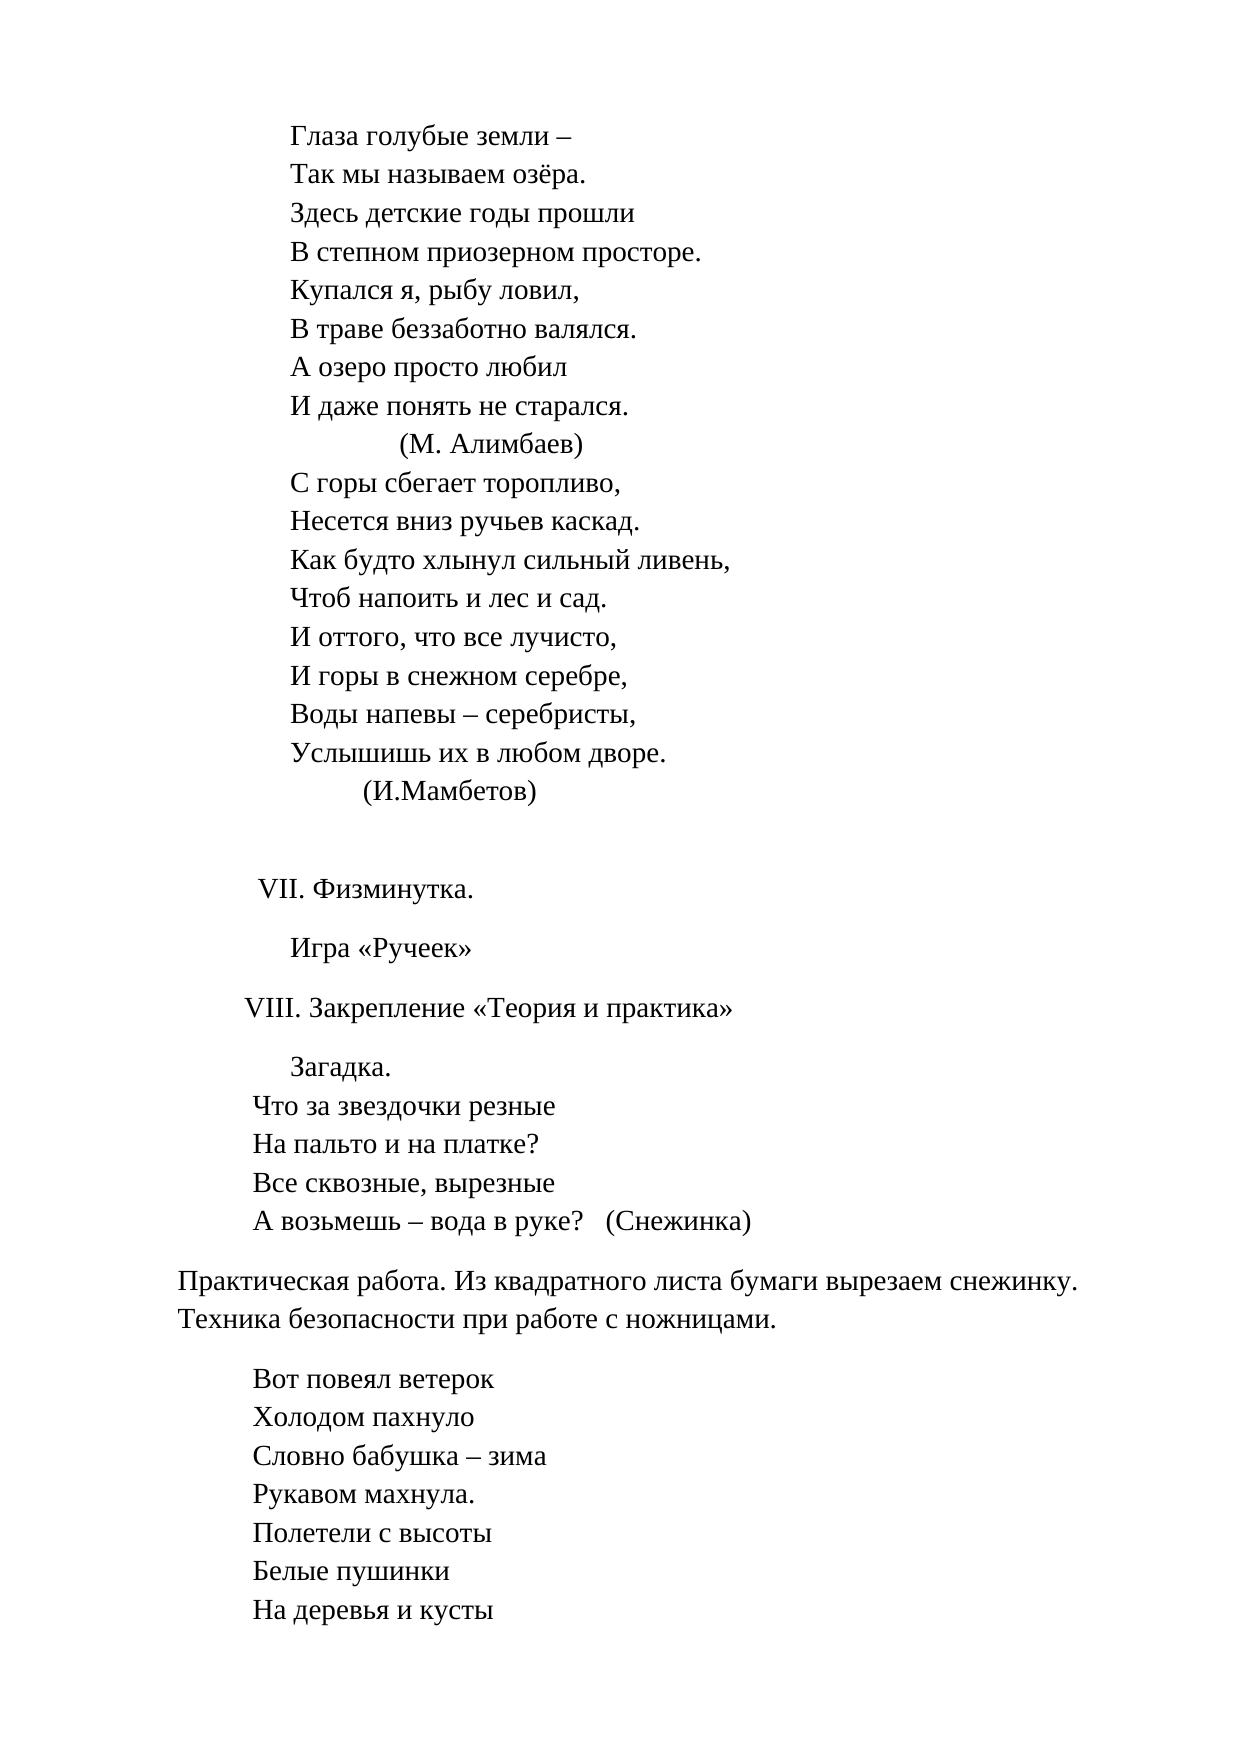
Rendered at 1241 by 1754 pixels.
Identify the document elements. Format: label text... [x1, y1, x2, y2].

list Вот повеял ветерок [252, 1361, 1152, 1394]
list И даже понять не старался. [290, 388, 1152, 421]
list Игра «Ручеек» [290, 931, 1152, 964]
list Здесь детские годы прошли [290, 195, 1152, 229]
list А возьмешь – вода в руке? (Снежинка) [252, 1203, 1152, 1237]
list На пальто и на платке? [252, 1126, 1152, 1160]
list Услышишь их в любом дворе. [290, 735, 1152, 768]
list Несется вниз ручьев каскад. [290, 503, 1152, 537]
list (И.Мамбетов) [290, 773, 1152, 807]
list Как будто хлынул сильный ливень, [290, 542, 1152, 576]
list Белые пушинки [252, 1553, 1152, 1587]
list Купался я, рыбу ловил, [290, 272, 1152, 306]
list С горы сбегает торопливо, [290, 465, 1152, 498]
list На деревья и кусты [252, 1592, 1152, 1626]
text VII. Физминутка. [177, 871, 1152, 905]
text VIII. Закрепление «Теория и практика» [215, 990, 1152, 1023]
list А озеро просто любил [290, 349, 1152, 383]
text Практическая работа. Из квадратного листа бумаги вырезаем снежинку. Техника безопасности при работе с ножницами. [177, 1263, 1152, 1335]
list (М. Алимбаев) [290, 426, 1152, 460]
list Чтоб напоить и лес и сад. [290, 581, 1152, 614]
list Рукавом махнула. [252, 1476, 1152, 1510]
list Воды напевы – серебристы, [290, 696, 1152, 730]
list Загадка. [290, 1049, 1152, 1083]
list В траве беззаботно валялся. [290, 311, 1152, 344]
list Словно бабушка – зима [252, 1438, 1152, 1471]
list И оттого, что все лучисто, [290, 619, 1152, 653]
list Что за звездочки резные [252, 1088, 1152, 1121]
list В степном приозерном просторе. [290, 234, 1152, 267]
list Так мы называем озёра. [290, 157, 1152, 190]
list Глаза голубые земли – [290, 118, 1152, 152]
list Полетели с высоты [252, 1515, 1152, 1548]
list Холодом пахнуло [252, 1399, 1152, 1433]
list И горы в снежном серебре, [290, 658, 1152, 691]
list Все сквозные, вырезные [252, 1165, 1152, 1198]
